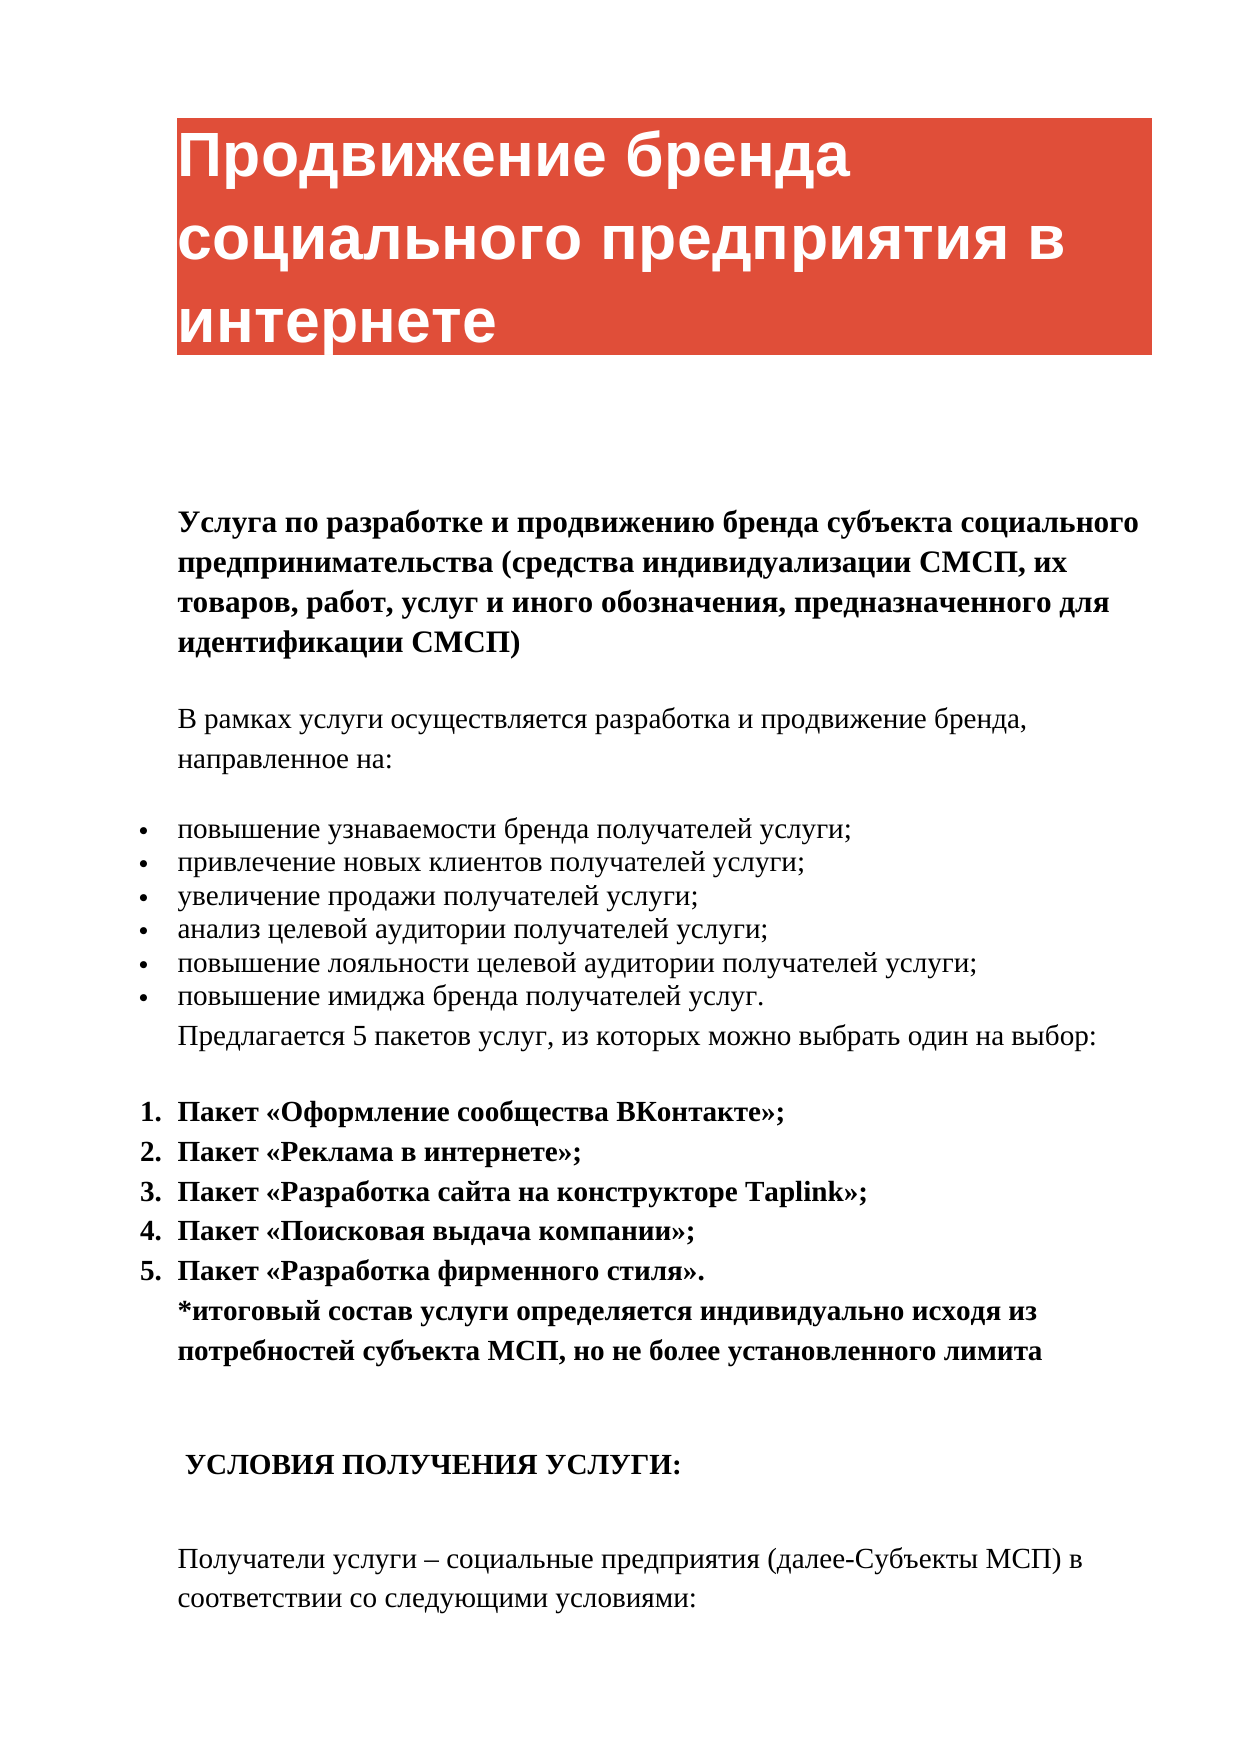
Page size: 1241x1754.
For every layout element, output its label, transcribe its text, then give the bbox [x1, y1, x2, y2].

list Пакет «Реклама в интернете»; [140, 1128, 1152, 1167]
list повышение узнаваемости бренда получателей услуги; [140, 811, 1152, 844]
text Получатели услуги – социальные предприятия (далее-Субъекты МСП) в соответствии со следующими условиями: [177, 1534, 1152, 1614]
list повышение лояльности целевой аудитории получателей услуги; [140, 945, 1152, 978]
list Пакет «Оформление сообщества ВКонтакте»; [140, 1088, 1152, 1128]
list Пакет «Поисковая выдача компании»; [140, 1207, 1152, 1247]
text *итоговый состав услуги определяется индивидуально исходя из потребностей субъекта МСП, но не более установленного лимита [177, 1287, 1152, 1366]
list привлечение новых клиентов получателей услуги; [140, 844, 1152, 878]
subtitle Продвижение бренда социального предприятия в интернете [177, 118, 1152, 355]
list анализ целевой аудитории получателей услуги; [140, 911, 1152, 945]
list увеличение продажи получателей услуги; [140, 878, 1152, 911]
list Пакет «Разработка фирменного стиля». [140, 1247, 1152, 1287]
text В рамках услуги осуществляется разработка и продвижение бренда, направленное на: [177, 695, 1152, 774]
text Предлагается 5 пакетов услуг, из которых можно выбрать один на выбор: [177, 1012, 1152, 1052]
text Услуга по разработке и продвижению бренда субъекта социального предпринимательства (средства индивидуализации СМСП, их товаров, работ, услуг и иного обозначения, предназначенного для идентификации СМСП) [177, 500, 1152, 659]
list повышение имиджа бренда получателей услуг. [140, 978, 1152, 1012]
list Пакет «Разработка сайта на конструкторе Taplink»; [140, 1167, 1152, 1207]
text УСЛОВИЯ ПОЛУЧЕНИЯ УСЛУГИ: [177, 1421, 1152, 1480]
